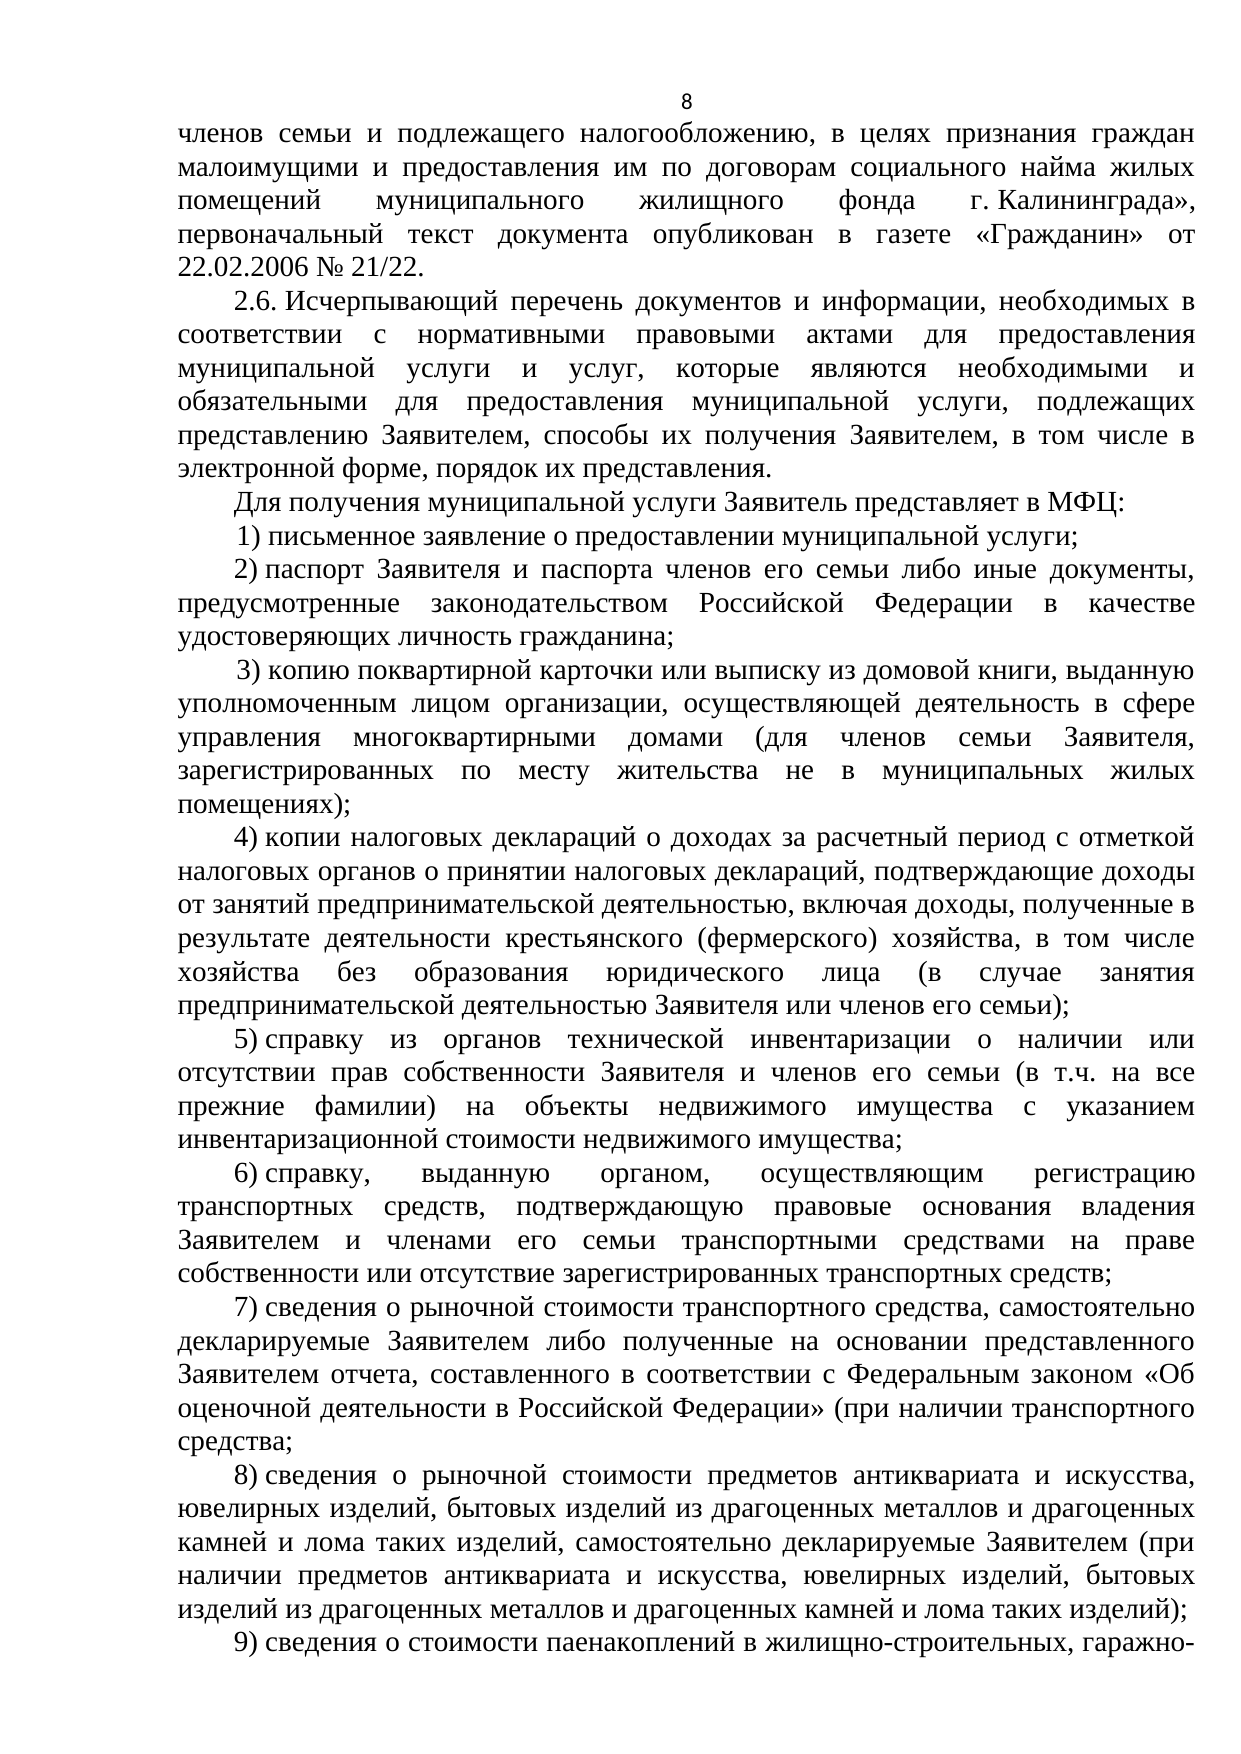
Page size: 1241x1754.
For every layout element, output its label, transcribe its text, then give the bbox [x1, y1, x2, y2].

text 5) справку из органов технической инвентаризации о наличии или отсутствии прав собственности Заявителя и членов его семьи (в т.ч. на все прежние фамилии) на объекты недвижимого имущества с указанием инвентаризационной стоимости недвижимого имущества; [177, 1021, 1196, 1155]
text 7) сведения о рыночной стоимости транспортного средства, самостоятельно декларируемые Заявителем либо полученные на основании представленного Заявителем отчета, составленного в соответствии с Федеральным законом «Об оценочной деятельности в Российской Федерации» (при наличии транспортного средства; [177, 1289, 1196, 1457]
text 8) сведения о рыночной стоимости предметов антиквариата и искусства, ювелирных изделий, бытовых изделий из драгоценных металлов и драгоценных камней и лома таких изделий, самостоятельно декларируемые Заявителем (при наличии предметов антиквариата и искусства, ювелирных изделий, бытовых изделий из драгоценных металлов и драгоценных камней и лома таких изделий); [177, 1457, 1196, 1624]
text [177, 1624, 1196, 1658]
text 4) копии налоговых деклараций о доходах за расчетный период с отметкой налоговых органов о принятии налоговых деклараций, подтверждающие доходы от занятий предпринимательской деятельностью, включая доходы, полученные в результате деятельности крестьянского (фермерского) хозяйства, в том числе хозяйства без образования юридического лица (в случае занятия предпринимательской деятельностью Заявителя или членов его семьи); [177, 819, 1196, 1021]
text 1) письменное заявление о предоставлении муниципальной услуги; [236, 518, 1196, 551]
text 3) копию поквартирной карточки или выписку из домовой книги, выданную уполномоченным лицом организации, осуществляющей деятельность в сфере управления многоквартирными домами (для членов семьи Заявителя, зарегистрированных по месту жительства не в муниципальных жилых помещениях); [177, 652, 1196, 819]
text 2.6. Исчерпывающий перечень документов и информации, необходимых в соответствии с нормативными правовыми актами для предоставления муниципальной услуги и услуг, которые являются необходимыми и обязательными для предоставления муниципальной услуги, подлежащих представлению Заявителем, способы их получения Заявителем, в том числе в электронной форме, порядок их представления. [177, 283, 1196, 484]
text 6) справку, выданную органом, осуществляющим регистрацию транспортных средств, подтверждающую правовые основания владения Заявителем и членами его семьи транспортными средствами на праве собственности или отсутствие зарегистрированных транспортных средств; [177, 1155, 1196, 1289]
text 2) паспорт Заявителя и паспорта членов его семьи либо иные документы, предусмотренные законодательством Российской Федерации в качестве удостоверяющих личность гражданина; [177, 551, 1196, 652]
text Для получения муниципальной услуги Заявитель представляет в МФЦ: [177, 484, 1196, 518]
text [177, 115, 1196, 283]
